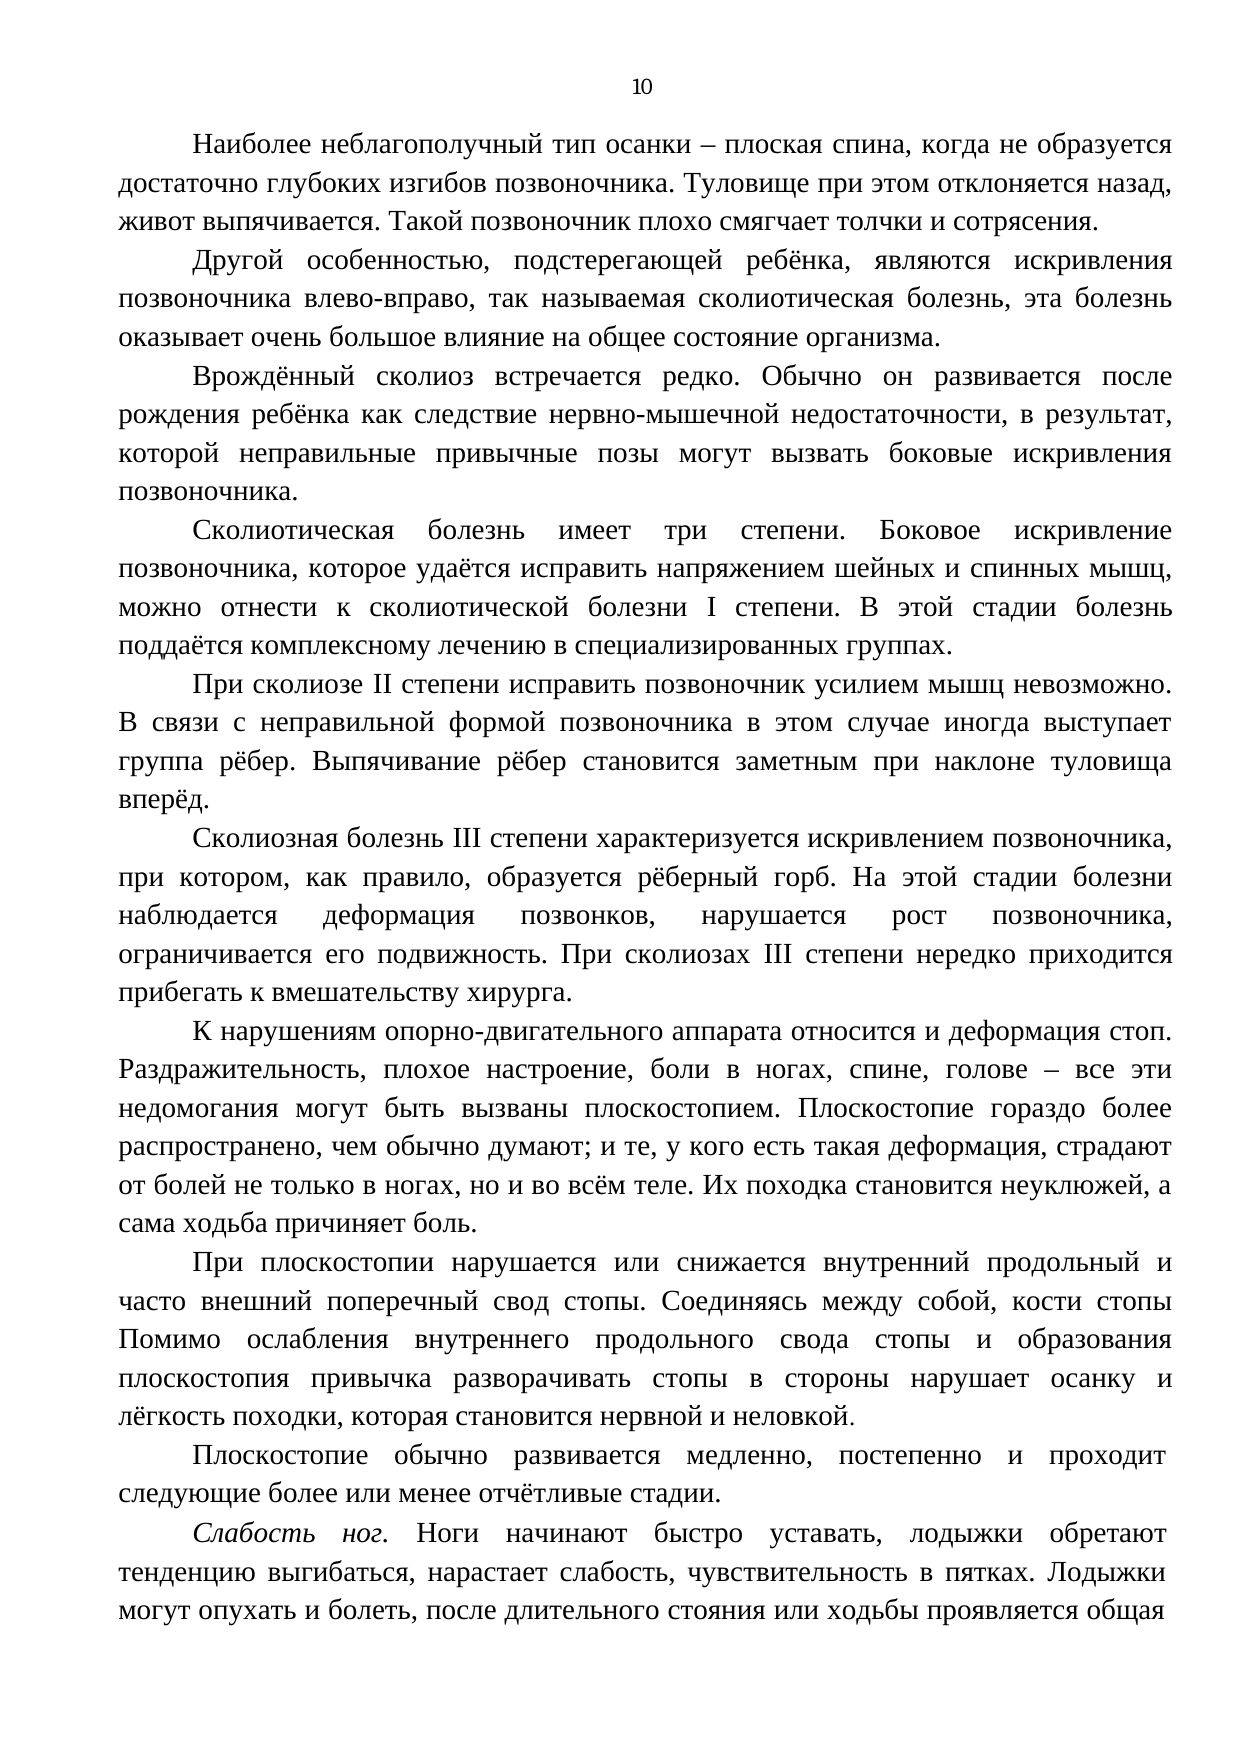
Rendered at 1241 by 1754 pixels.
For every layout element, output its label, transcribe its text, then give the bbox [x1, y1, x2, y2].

text К нарушениям опорно-двигательного аппарата относится и деформация стоп. Раздражительность, плохое настроение, боли в ногах, спине, голове – все эти недомогания могут быть вызваны плоскостопием. Плоскостопие гораздо более распространено, чем обычно думают; и те, у кого есть такая деформация, страдают от болей не только в ногах, но и во всём теле. Их походка становится неуклюжей, а сама ходьба причиняет боль. [118, 1013, 1173, 1239]
text Врождённый сколиоз встречается редко. Обычно он развивается после рождения ребёнка как следствие нервно-мышечной недостаточности, в результат, которой неправильные привычные позы могут вызвать боковые искривления позвоночника. [118, 358, 1173, 507]
text Наиболее неблагополучный тип осанки – плоская спина, когда не образуется достаточно глубоких изгибов позвоночника. Туловище при этом отклоняется назад, живот выпячивается. Такой позвоночник плохо смягчает толчки и сотрясения. [118, 126, 1173, 237]
text Другой особенностью, подстерегающей ребёнка, являются искривления позвоночника влево-вправо, так называемая сколиотическая болезнь, эта болезнь оказывает очень большое влияние на общее состояние организма. [118, 242, 1173, 353]
text Сколиозная болезнь III степени характеризуется искривлением позвоночника, при котором, как правило, образуется рёберный горб. На этой стадии болезни наблюдается деформация позвонков, нарушается рост позвоночника, ограничивается его подвижность. При сколиозах III степени нередко приходится прибегать к вмешательству хирурга. [118, 820, 1173, 1008]
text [118, 1515, 1167, 1626]
text Сколиотическая болезнь имеет три степени. Боковое искривление позвоночника, которое удаётся исправить напряжением шейных и спинных мышц, можно отнести к сколиотической болезни I степени. В этой стадии болезнь поддаётся комплексному лечению в специализированных группах. [118, 512, 1173, 661]
text При сколиозе II степени исправить позвоночник усилием мышц невозможно. В связи с неправильной формой позвоночника в этом случае иногда выступает группа рёбер. Выпячивание рёбер становится заметным при наклоне туловища вперёд. [118, 666, 1173, 815]
text Плоскостопие обычно развивается медленно, постепенно и проходит следующие более или менее отчётливые стадии. [118, 1437, 1167, 1510]
text При плоскостопии нарушается или снижается внутренний продольный и часто внешний поперечный свод стопы. Соединяясь между собой, кости стопы Помимо ослабления внутреннего продольного свода стопы и образования плоскостопия привычка разворачивать стопы в стороны нарушает осанку и лёгкость походки, которая становится нервной и неловкой. [118, 1244, 1173, 1432]
